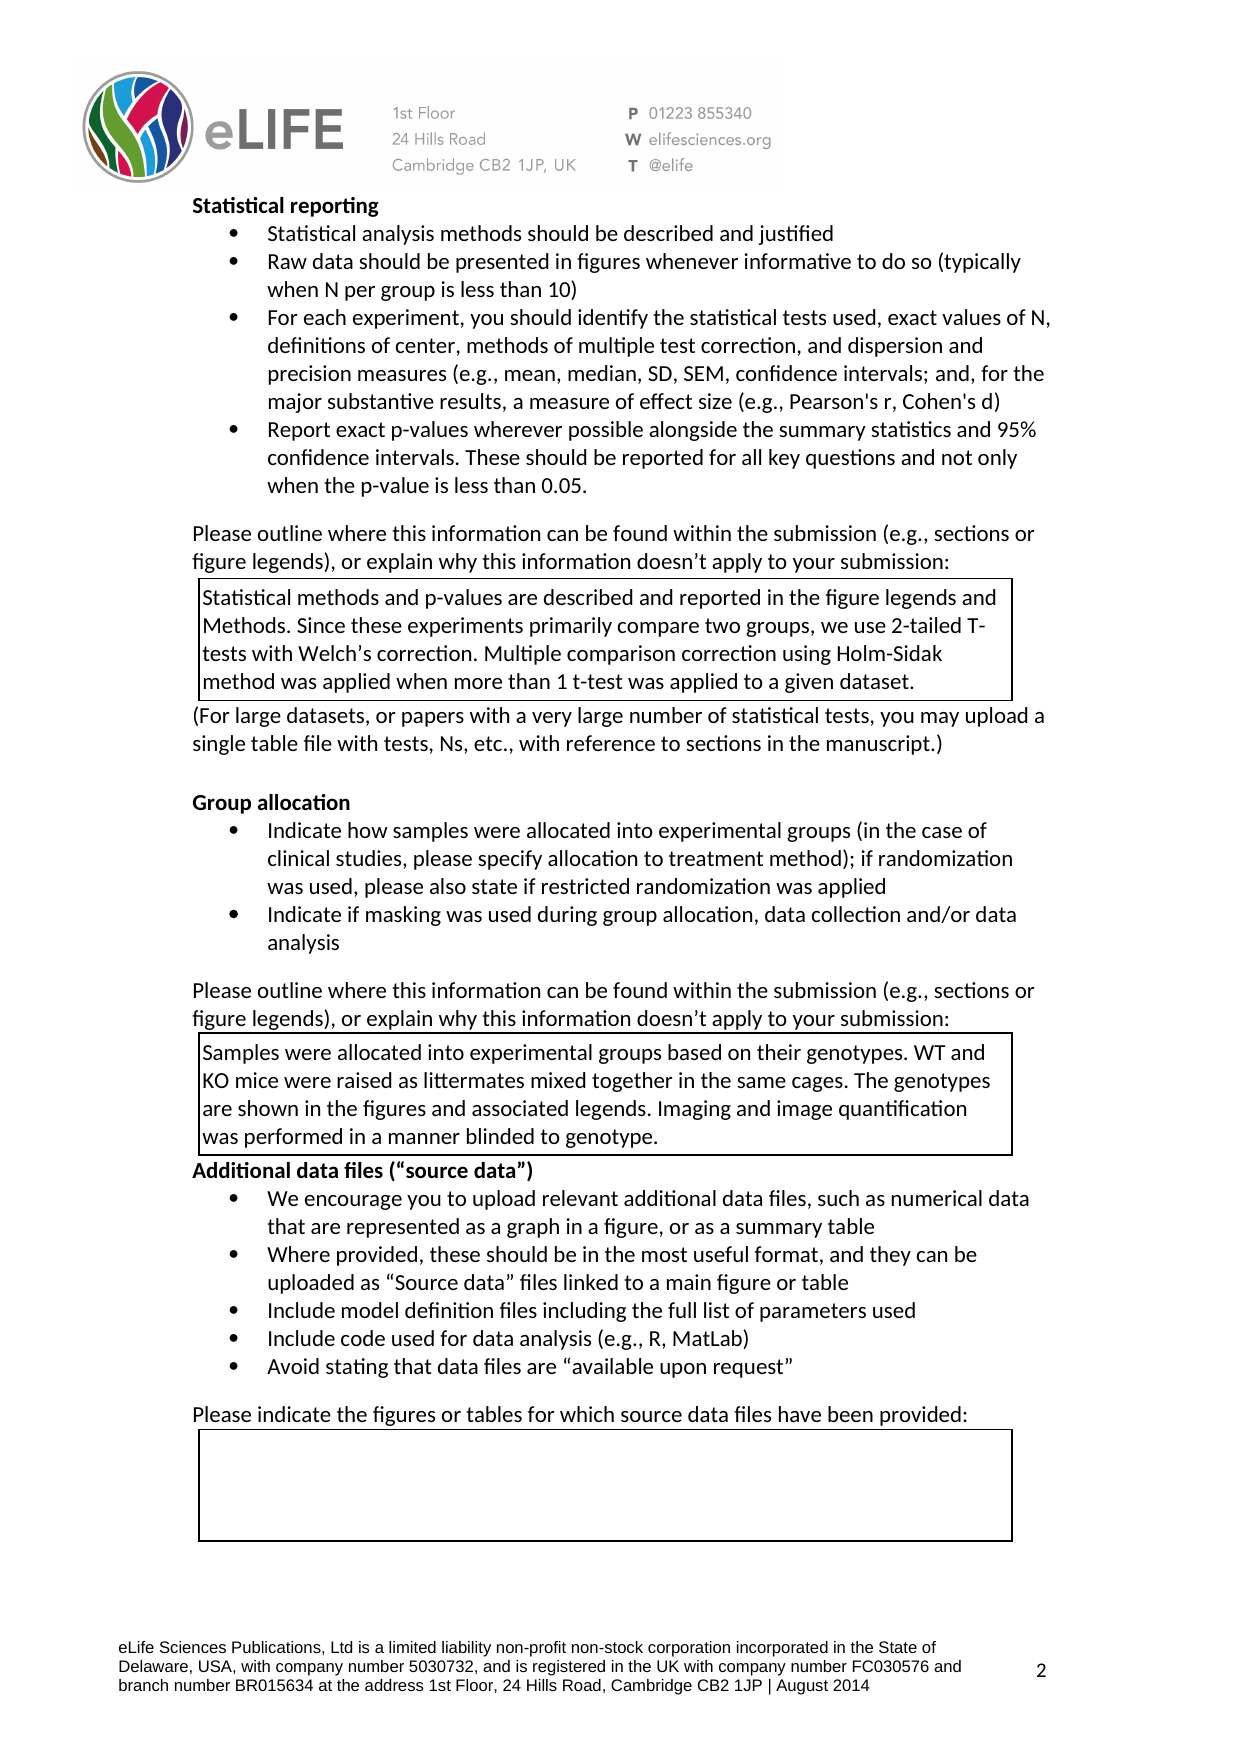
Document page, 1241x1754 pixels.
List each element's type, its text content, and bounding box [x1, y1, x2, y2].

list Indicate how samples were allocated into experimental groups (in the case of clinical studies, please specify allocation to treatment method); if randomization was used, please also state if restricted randomization was applied [229, 816, 1053, 900]
list Raw data should be presented in figures whenever informative to do so (typically when N per group is less than 10) [229, 247, 1053, 303]
list Report exact p-values wherever possible alongside the summary statistics and 95% confidence intervals. These should be reported for all key questions and not only when the p-value is less than 0.05. [229, 415, 1053, 499]
list Include code used for data analysis (e.g., R, MatLab) [229, 1324, 1053, 1352]
text Group allocation [192, 788, 1053, 816]
text Samples were allocated into experimental groups based on their genotypes. WT and KO mice were raised as littermates mixed together in the same cages. The genotypes are shown in the figures and associated legends. Imaging and image quantification was performed in a manner blinded to genotype. [200, 1036, 1011, 1152]
text Please indicate the figures or tables for which source data files have been provided: [192, 1400, 1053, 1428]
text Statistical methods and p-values are described and reported in the figure legends and Methods. Since these experiments primarily compare two groups, we use 2-tailed T-tests with Welch’s correction. Multiple comparison correction using Holm-Sidak method was applied when more than 1 t-test was applied to a given dataset. [200, 581, 1011, 697]
list Avoid stating that data files are “available upon request” [229, 1352, 1053, 1380]
text Additional data files (“source data”) [192, 1063, 1053, 1184]
list Indicate if masking was used during group allocation, data collection and/or data analysis [229, 900, 1053, 956]
list Where provided, these should be in the most useful format, and they can be uploaded as “Source data” files linked to a main figure or table [229, 1240, 1053, 1296]
picture [73, 59, 784, 191]
list We encourage you to upload relevant additional data files, such as numerical data that are represented as a graph in a figure, or as a summary table [229, 1184, 1053, 1240]
text (For large datasets, or papers with a very large number of statistical tests, you may upload a single table file with tests, Ns, etc., with reference to sections in the manuscript.) [192, 603, 1053, 757]
list For each experiment, you should identify the statistical tests used, exact values of N, definitions of center, methods of multiple test correction, and dispersion and precision measures (e.g., mean, median, SD, SEM, confidence intervals; and, for the major substantive results, a measure of effect size (e.g., Pearson's r, Cohen's d) [229, 303, 1053, 415]
list Include model definition files including the full list of parameters used [229, 1296, 1053, 1324]
text Statistical reporting [192, 191, 1053, 219]
list Statistical analysis methods should be described and justified [229, 219, 1053, 247]
